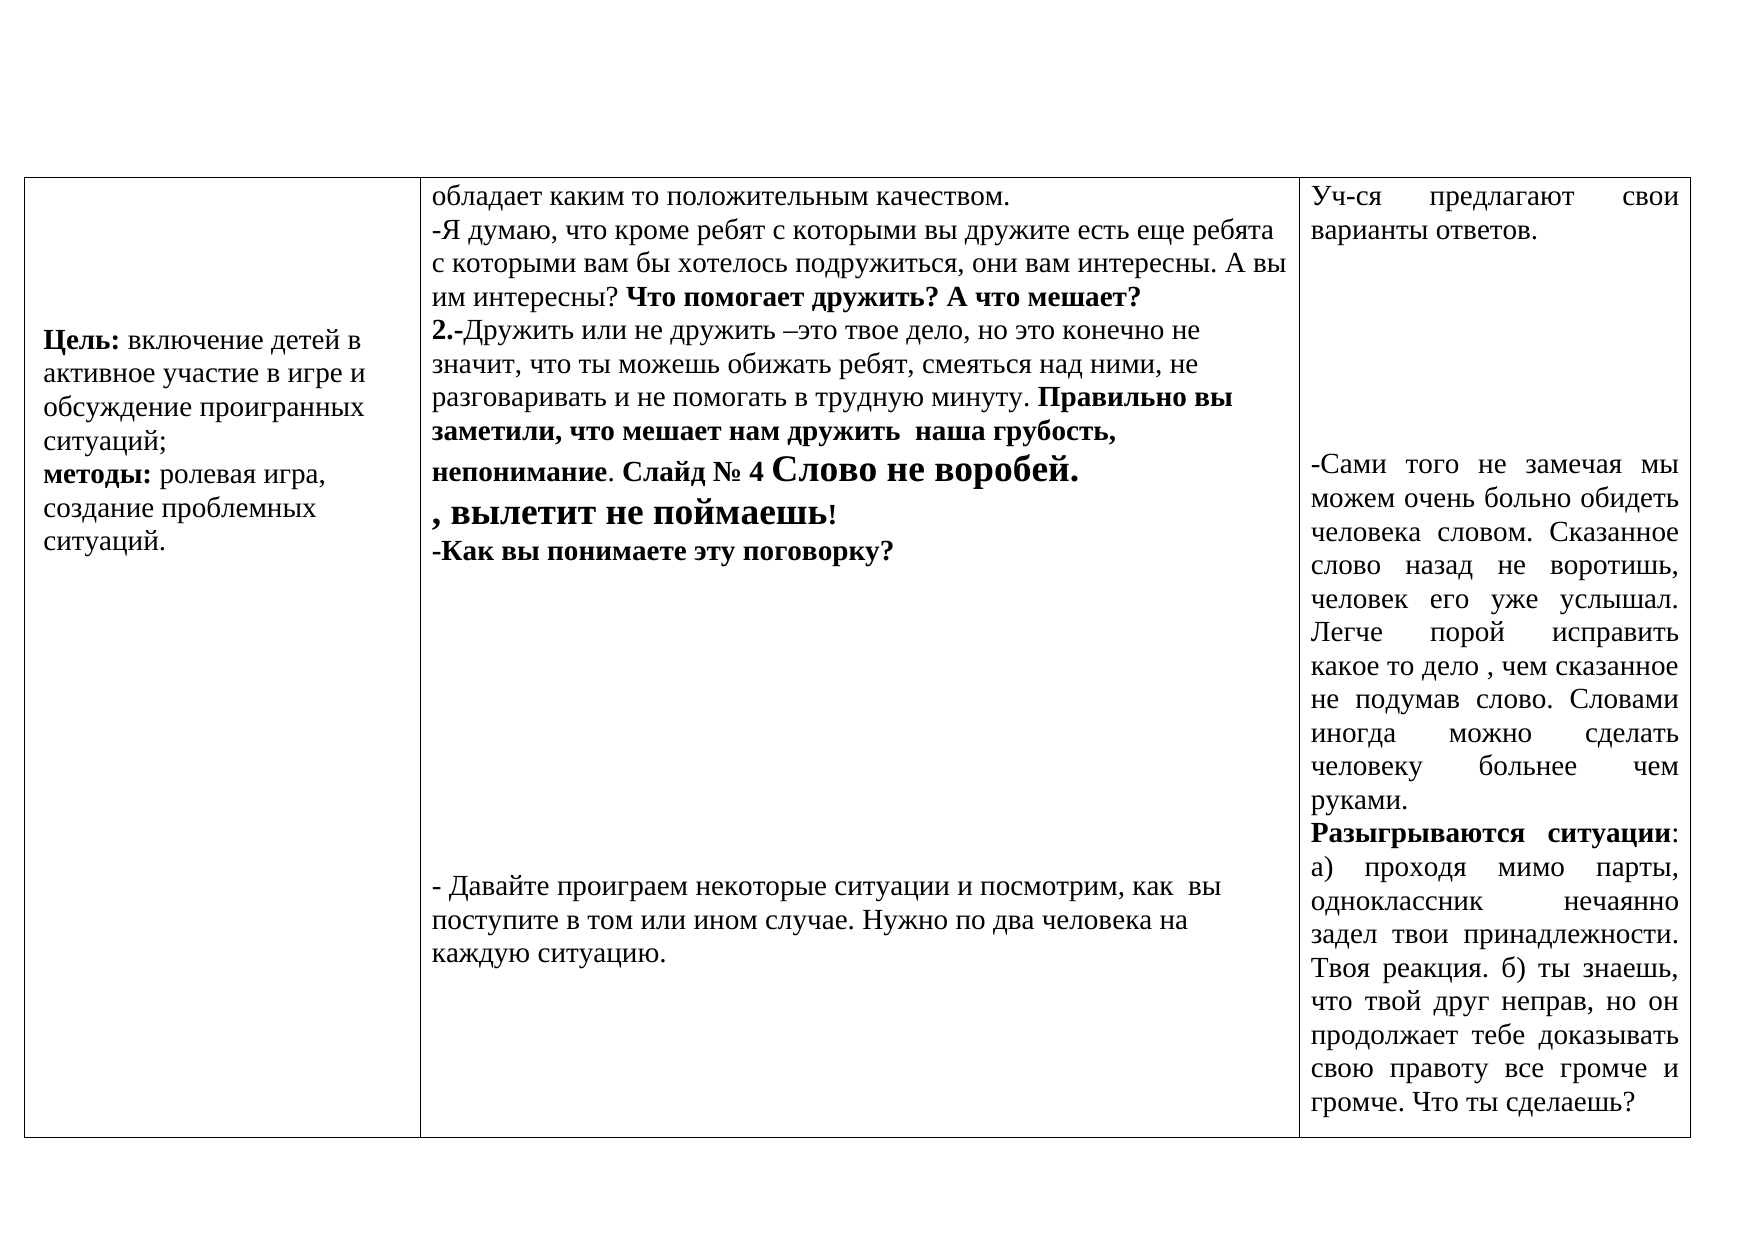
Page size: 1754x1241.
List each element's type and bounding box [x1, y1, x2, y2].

table_cell [25, 178, 420, 1137]
table_cell [1300, 178, 1690, 1137]
table_cell [421, 178, 1299, 1137]
